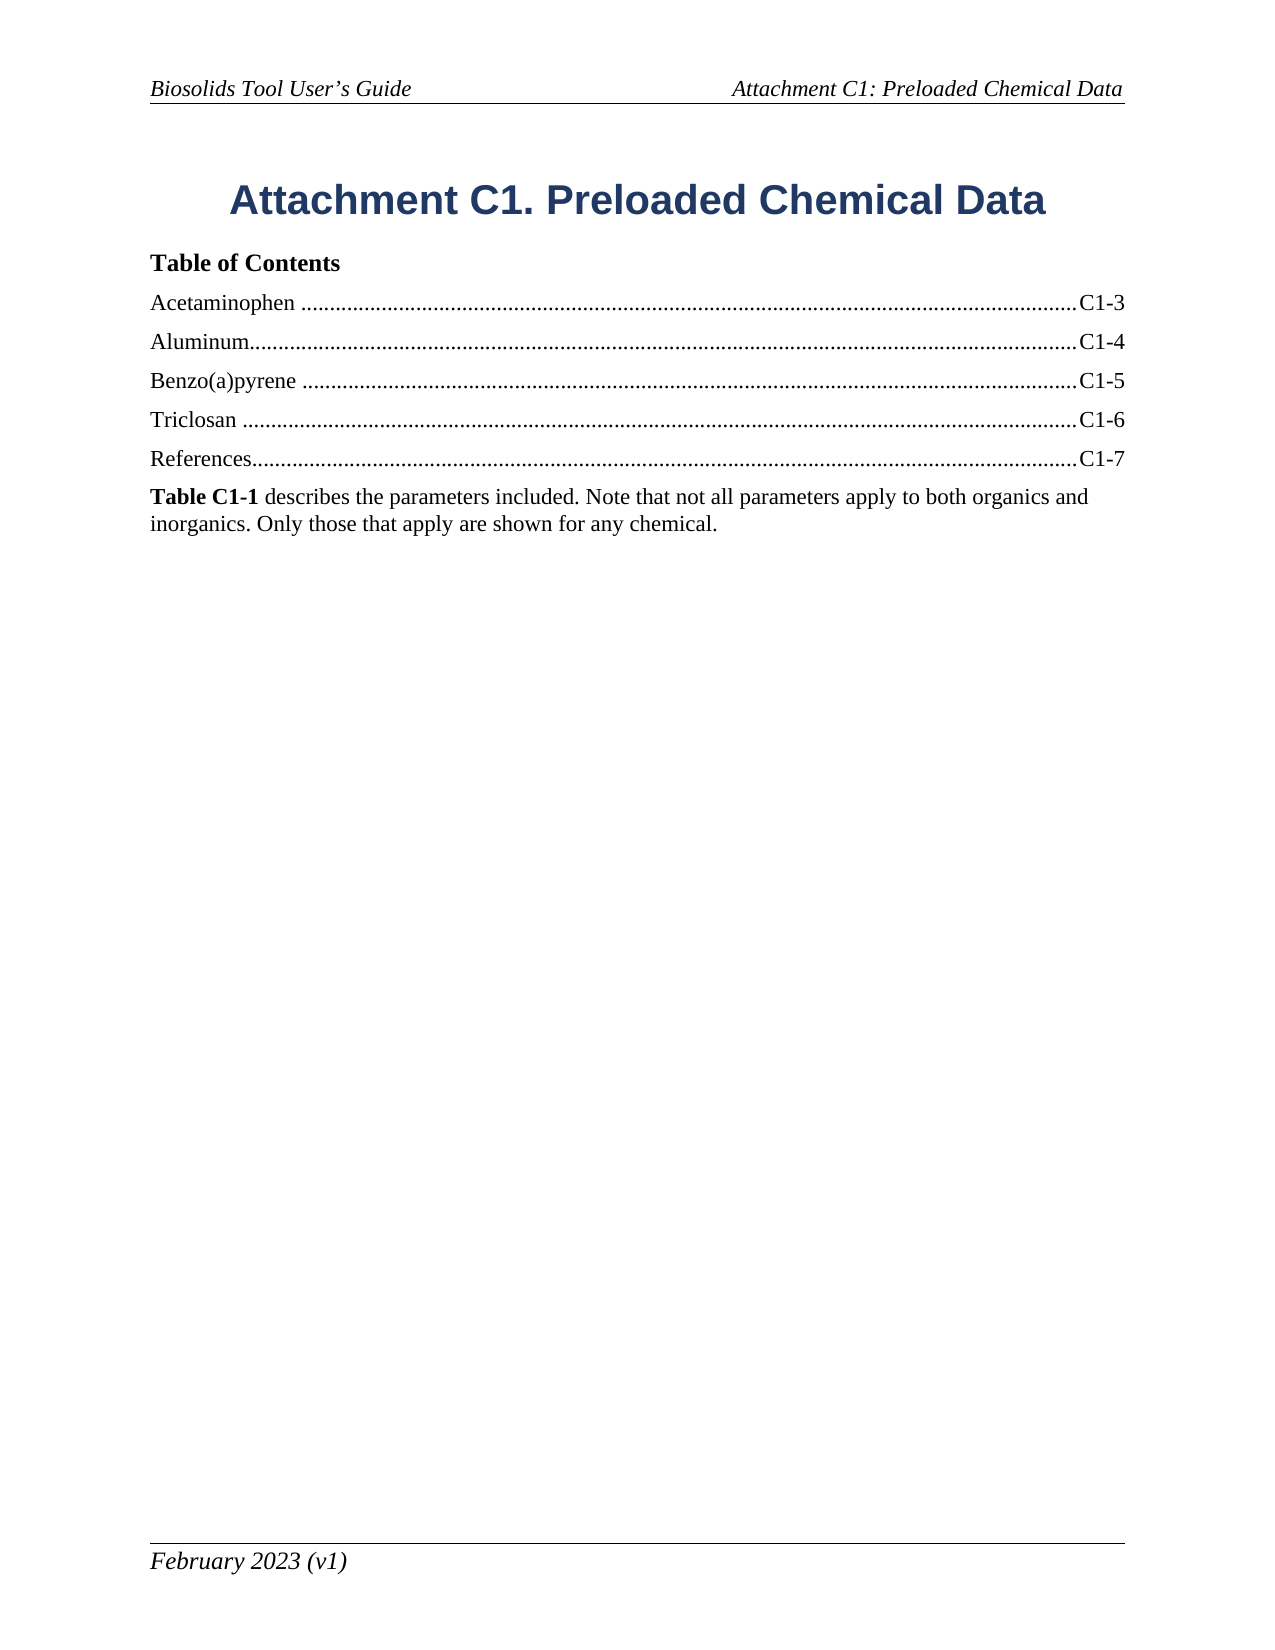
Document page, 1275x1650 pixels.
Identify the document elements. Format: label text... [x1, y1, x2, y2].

text Benzo(a)pyrene C1-5 [150, 367, 1125, 393]
text Aluminum C1-4 [150, 328, 1125, 354]
title Attachment C1. Preloaded Chemical Data [150, 175, 1125, 223]
text Acetaminophen C1-3 [150, 289, 1125, 316]
subtitle Table of Contents [150, 248, 1125, 277]
text References C1-7 [150, 444, 1125, 471]
text Table C1-1 describes the parameters included. Note that not all parameters apply to both organics and inorganics. Only those that apply are shown for any chemical. [150, 483, 1125, 536]
text Triclosan C1-6 [150, 406, 1125, 432]
